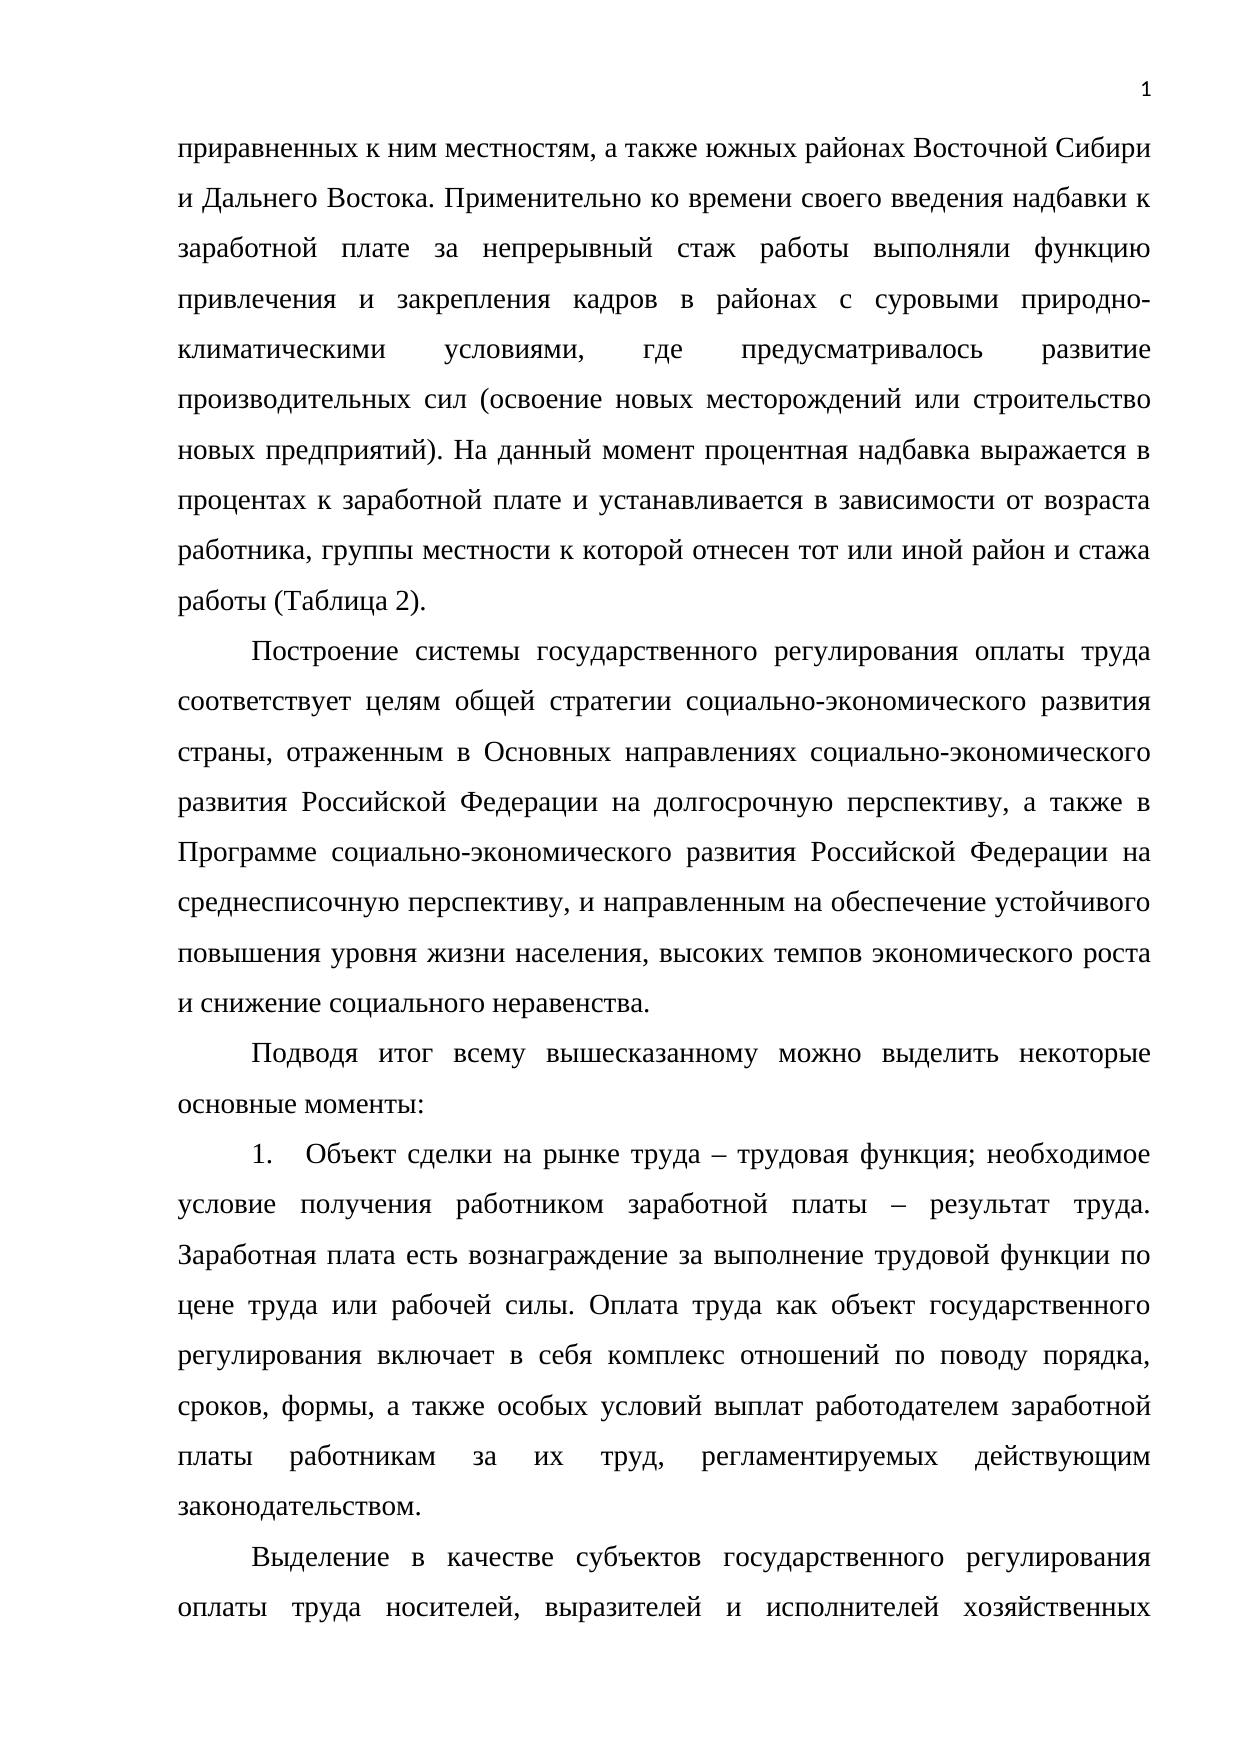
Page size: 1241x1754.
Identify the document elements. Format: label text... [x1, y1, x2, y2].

text Подводя итог всему вышесказанному можно выделить некоторые основные моменты: [177, 1036, 1152, 1119]
list Объект сделки на рынке труда – трудовая функция; необходимое условие получения работником заработной платы – результат труда. Заработная плата есть вознаграждение за выполнение трудовой функции по цене труда или рабочей силы. Оплата труда как объект государственного регулирования включает в себя комплекс отношений по поводу порядка, сроков, формы, а также особых условий выплат работодателем заработной платы работникам за их труд, регламентируемых действующим законодательством. [177, 1136, 1152, 1522]
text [177, 130, 1152, 616]
text Построение системы государственного регулирования оплаты труда соответствует целям общей стратегии социально-экономического развития страны, отраженным в Основных направлениях социально-экономического развития Российской Федерации на долгосрочную перспективу, а также в Программе социально-экономического развития Российской Федерации на среднесписочную перспективу, и направленным на обеспечение устойчивого повышения уровня жизни населения, высоких темпов экономического роста и снижение социального неравенства. [177, 633, 1152, 1019]
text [177, 1539, 1152, 1622]
